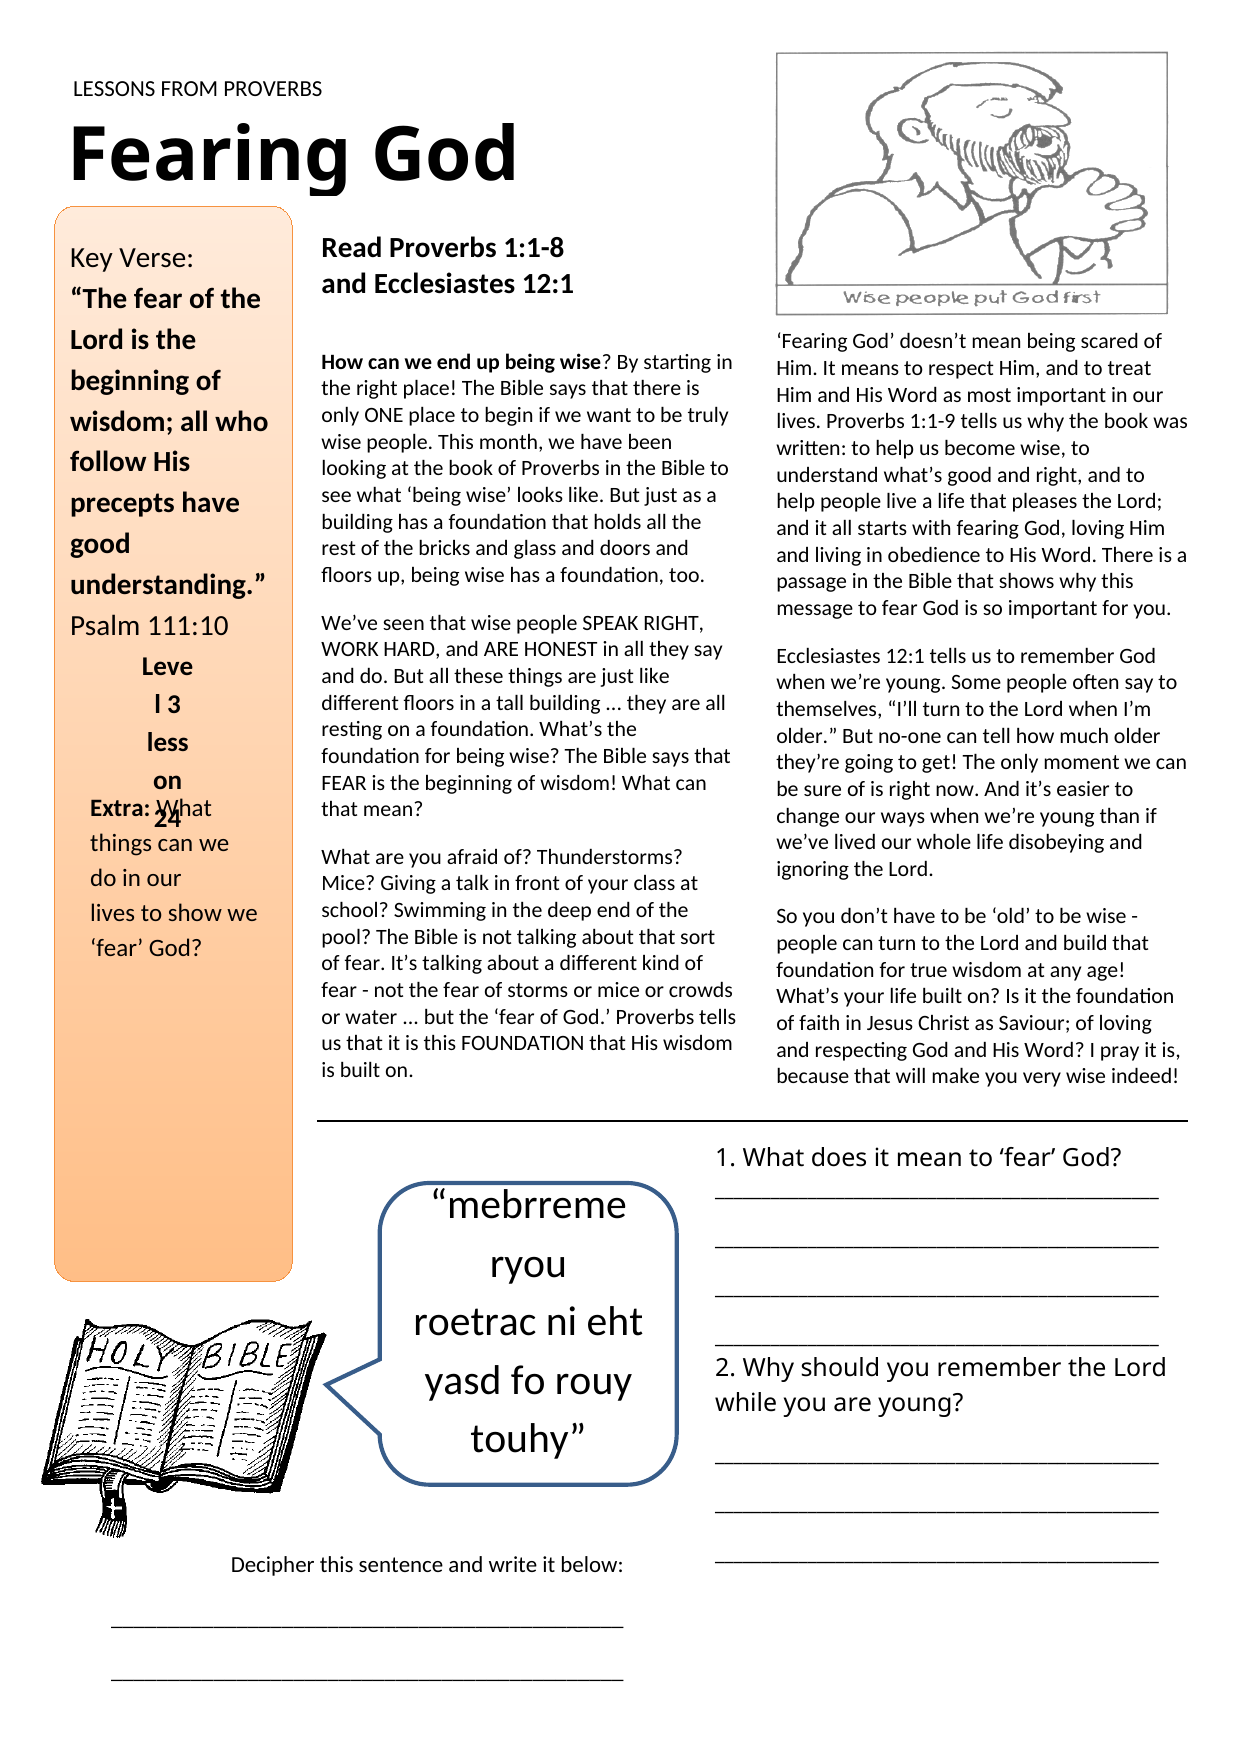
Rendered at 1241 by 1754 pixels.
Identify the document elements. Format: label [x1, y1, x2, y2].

picture [26, 1307, 335, 1552]
picture [773, 46, 1175, 321]
